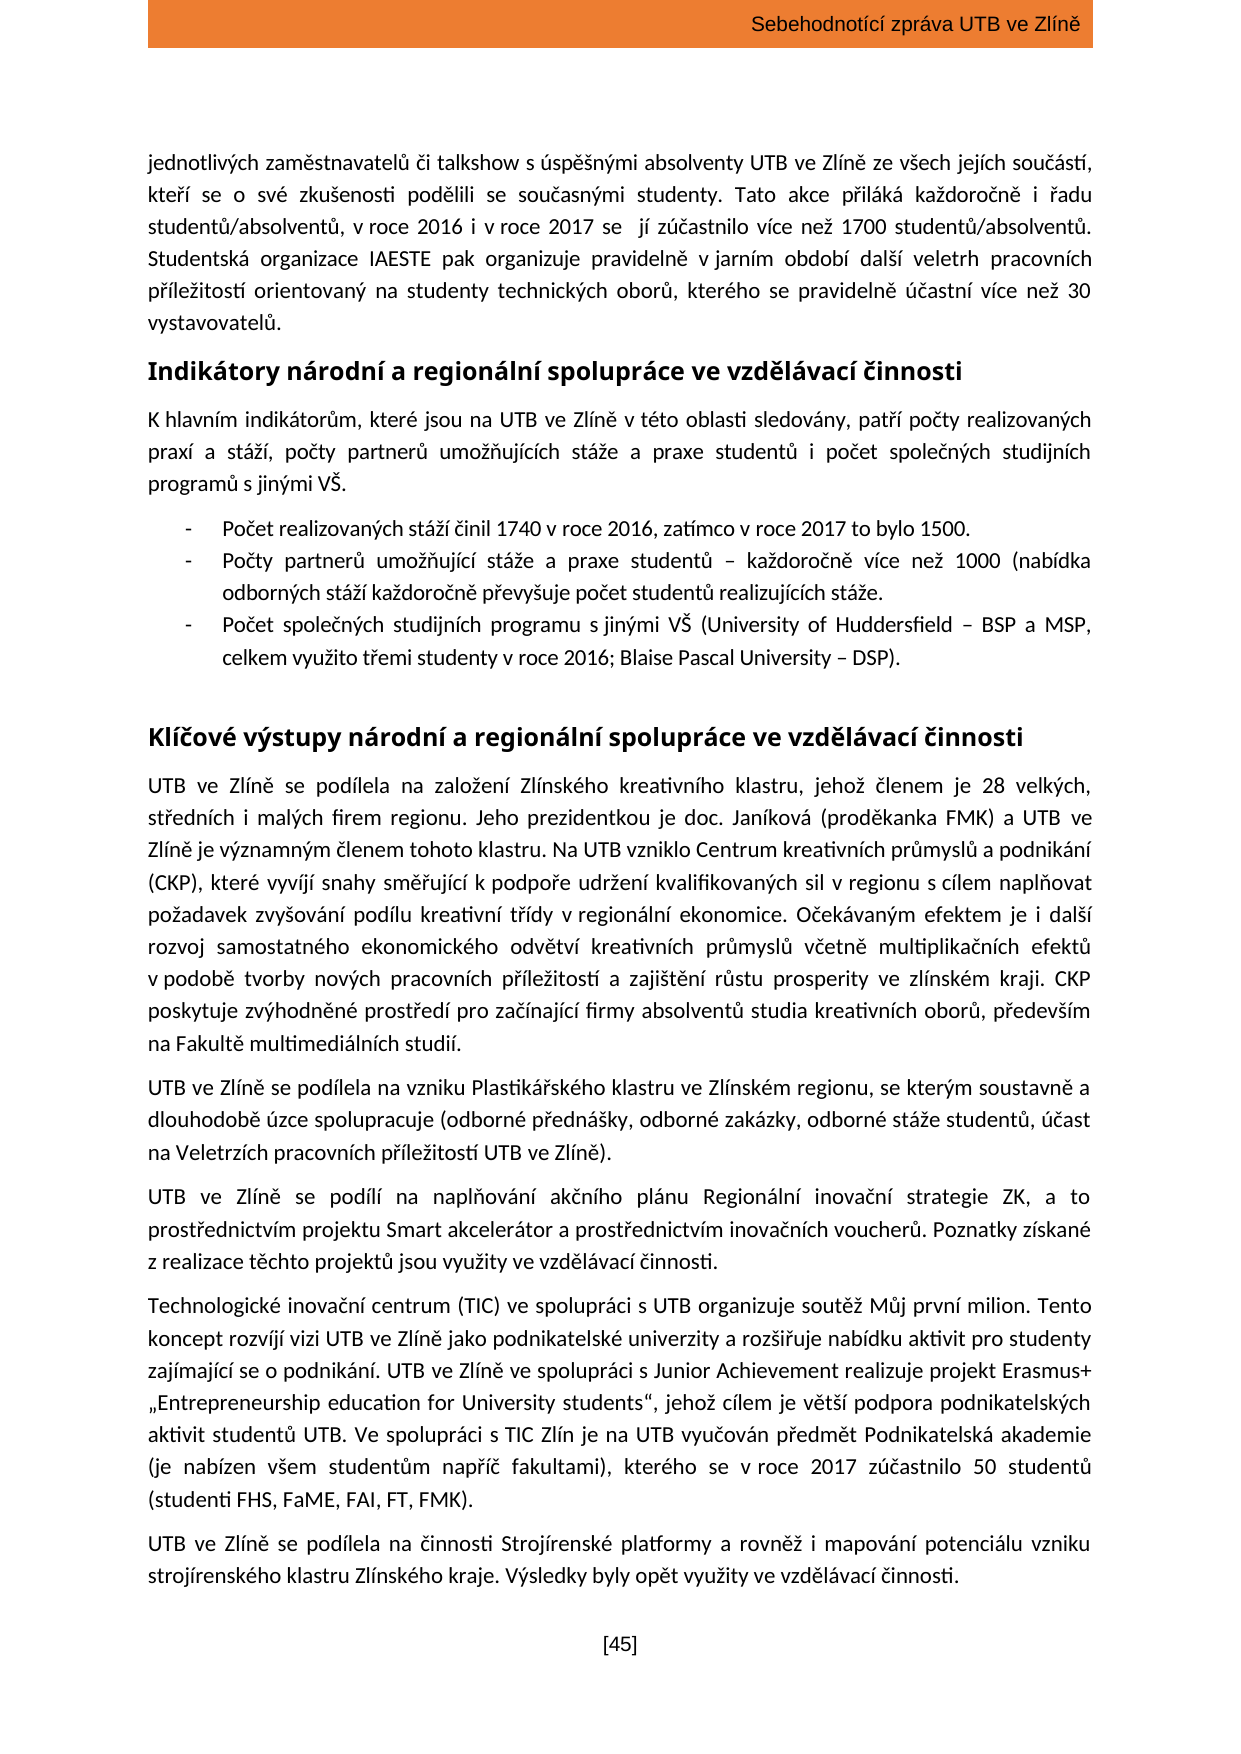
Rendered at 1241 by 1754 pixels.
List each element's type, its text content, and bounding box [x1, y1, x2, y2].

list Počet společných studijních programu s jinými VŠ (University of Huddersfield – BSP a MSP, celkem využito třemi studenty v roce 2016; Blaise Pascal University – DSP). [185, 611, 1092, 671]
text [148, 148, 1093, 337]
list Počet realizovaných stáží činil 1740 v roce 2016, zatímco v roce 2017 to bylo 1500. [185, 514, 1092, 542]
text UTB ve Zlíně se podílela na vzniku Plastikářského klastru ve Zlínském regionu, se kterým soustavně a dlouhodobě úzce spolupracuje (odborné přednášky, odborné zakázky, odborné stáže studentů, účast na Veletrzích pracovních příležitostí UTB ve Zlíně). [148, 1073, 1093, 1166]
text UTB ve Zlíně se podílela na založení Zlínského kreativního klastru, jehož členem je 28 velkých, středních i malých firem regionu. Jeho prezidentkou je doc. Janíková (proděkanka FMK) a UTB ve Zlíně je významným členem tohoto klastru. Na UTB vzniklo Centrum kreativních průmyslů a podnikání (CKP), které vyvíjí snahy směřující k podpoře udržení kvalifikovaných sil v regionu s cílem naplňovat požadavek zvyšování podílu kreativní třídy v regionální ekonomice. Očekávaným efektem je i další rozvoj samostatného ekonomického odvětví kreativních průmyslů včetně multiplikačních efektů v podobě tvorby nových pracovních příležitostí a zajištění růstu prosperity ve zlínském kraji. CKP poskytuje zvýhodněné prostředí pro začínající firmy absolventů studia kreativních oborů, především na Fakultě multimediálních studií. [148, 771, 1093, 1057]
list Počty partnerů umožňující stáže a praxe studentů – každoročně více než 1000 (nabídka odborných stáží každoročně převyšuje počet studentů realizujících stáže. [185, 546, 1092, 606]
text UTB ve Zlíně se podílela na činnosti Strojírenské platformy a rovněž i mapování potenciálu vzniku strojírenského klastru Zlínského kraje. Výsledky byly opět využity ve vzdělávací činnosti. [148, 1529, 1093, 1589]
text Indikátory národní a regionální spolupráce ve vzdělávací činnosti [148, 353, 1093, 387]
text Technologické inovační centrum (TIC) ve spolupráci s UTB organizuje soutěž Můj první milion. Tento koncept rozvíjí vizi UTB ve Zlíně jako podnikatelské univerzity a rozšiřuje nabídku aktivit pro studenty zajímající se o podnikání. UTB ve Zlíně ve spolupráci s Junior Achievement realizuje projekt Erasmus+ „Entrepreneurship education for University students“, jehož cílem je větší podpora podnikatelských aktivit studentů UTB. Ve spolupráci s TIC Zlín je na UTB vyučován předmět Podnikatelská akademie (je nabízen všem studentům napříč fakultami), kterého se v roce 2017 zúčastnilo 50 studentů (studenti FHS, FaME, FAI, FT, FMK). [148, 1292, 1093, 1513]
text K hlavním indikátorům, které jsou na UTB ve Zlíně v této oblasti sledovány, patří počty realizovaných praxí a stáží, počty partnerů umožňujících stáže a praxe studentů i počet společných studijních programů s jinými VŠ. [148, 405, 1092, 497]
text Klíčové výstupy národní a regionální spolupráce ve vzdělávací činnosti [148, 719, 1093, 754]
text UTB ve Zlíně se podílí na naplňování akčního plánu Regionální inovační strategie ZK, a to prostřednictvím projektu Smart akcelerátor a prostřednictvím inovačních voucherů. Poznatky získané z realizace těchto projektů jsou využity ve vzdělávací činnosti. [148, 1182, 1093, 1275]
